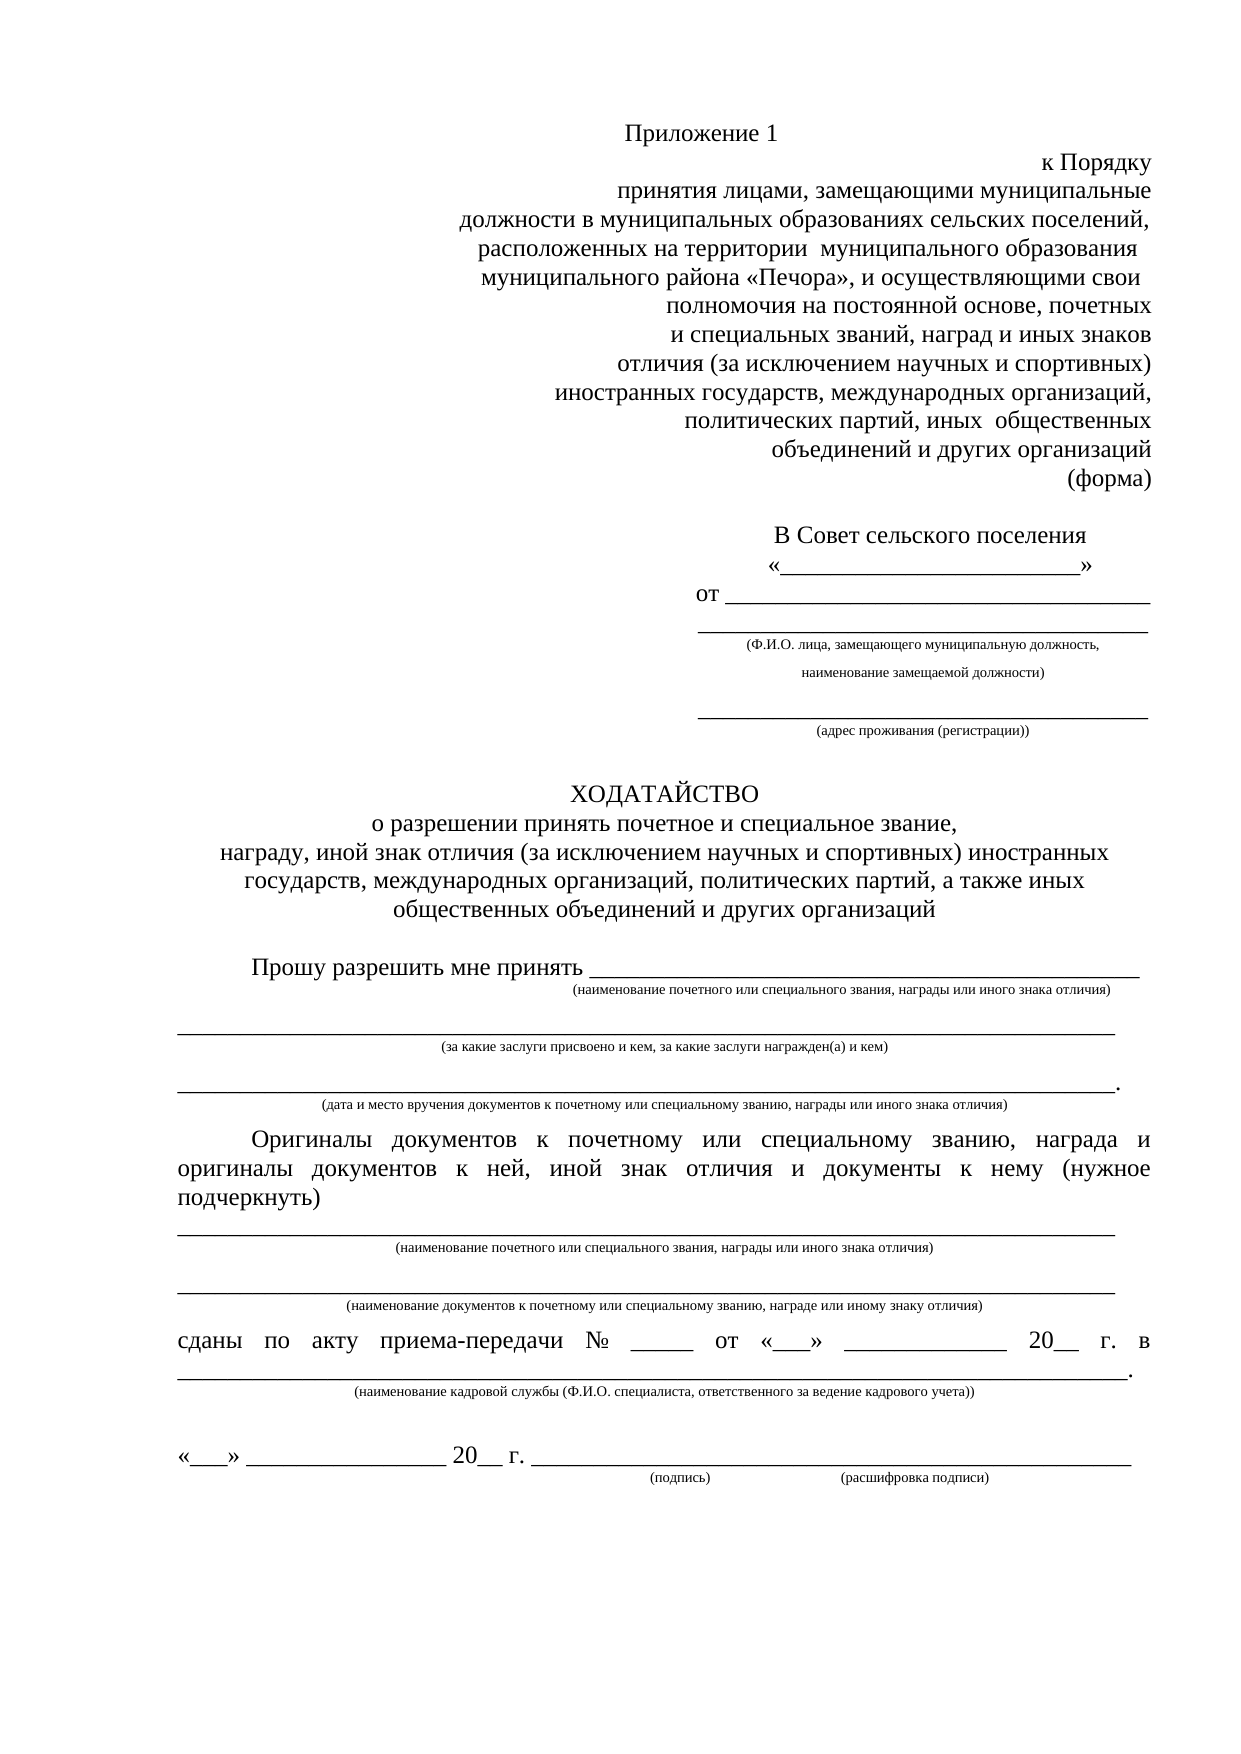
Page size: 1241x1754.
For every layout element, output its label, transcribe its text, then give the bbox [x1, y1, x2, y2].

text ___________________________________________________________________________ [177, 1009, 1152, 1038]
text (форма) [177, 463, 1152, 492]
text Прошу разрешить мне принять ____________________________________________ [177, 952, 1152, 981]
text объединений и других организаций [177, 434, 1152, 463]
text «___» ________________ 20__ г. ________________________________________________ [177, 1441, 1152, 1469]
text ХОДАТАЙСТВО [177, 779, 1152, 808]
text ___________________________________________________________________________ [177, 1211, 1152, 1239]
text политических партий, иных общественных [177, 406, 1152, 434]
text принятия лицами, замещающими муниципальные [177, 176, 1152, 204]
text муниципального района «Печора», и осуществляющими свои [177, 262, 1152, 291]
text и специальных званий, наград и иных знаков [177, 319, 1152, 348]
text ____________________________________ [694, 693, 1152, 722]
text наименование замещаемой должности) [694, 664, 1152, 693]
text (подпись) (расшифровка подписи) [177, 1469, 1152, 1498]
text (наименование почетного или специального звания, награды или иного знака отличия) [177, 981, 1152, 1009]
text (дата и место вручения документов к почетному или специальному званию, награды или иного знака отличия) [177, 1096, 1152, 1124]
text __________________________________________________________________Приложение 1 [177, 118, 1152, 147]
text отличия (за исключением научных и спортивных) [177, 348, 1152, 377]
text ___________________________________________________________________________ [177, 1268, 1152, 1297]
text Оригиналы документов к почетному или специальному званию, награда и оригиналы документов к ней, иной знак отличия и документы к нему (нужное подчеркнуть) [177, 1124, 1152, 1211]
text от __________________________________ [694, 578, 1152, 607]
text расположенных на территории муниципального образования [177, 233, 1152, 262]
text сданы по акту приема-передачи № _____ от «___» _____________ 20__ г. в ____________________________________________________________________________. [177, 1326, 1152, 1383]
text (адрес проживания (регистрации)) [694, 722, 1152, 751]
text (наименование документов к почетному или специальному званию, награде или иному знаку отличия) [177, 1297, 1152, 1326]
text должности в муниципальных образованиях сельских поселений, [177, 204, 1152, 233]
text ___________________________________________________________________________. [177, 1067, 1152, 1096]
text В Совет сельского поселения «________________________» [709, 521, 1152, 578]
text (наименование почетного или специального звания, награды или иного знака отличия) [177, 1239, 1152, 1268]
text (наименование кадровой службы (Ф.И.О. специалиста, ответственного за ведение кадрового учета)) [177, 1383, 1152, 1412]
text (Ф.И.О. лица, замещающего муниципальную должность, [694, 636, 1152, 664]
text о разрешении принять почетное и специальное звание, [177, 808, 1152, 837]
text (за какие заслуги присвоено и кем, за какие заслуги награжден(а) и кем) [177, 1038, 1152, 1067]
text ____________________________________ [694, 607, 1152, 636]
text полномочия на постоянной основе, почетных [177, 291, 1152, 319]
text награду, иной знак отличия (за исключением научных и спортивных) иностранных государств, международных организаций, политических партий, а также иных общественных объединений и других организаций [177, 837, 1152, 923]
text иностранных государств, международных организаций, [177, 377, 1152, 406]
text к Порядку [177, 147, 1152, 176]
